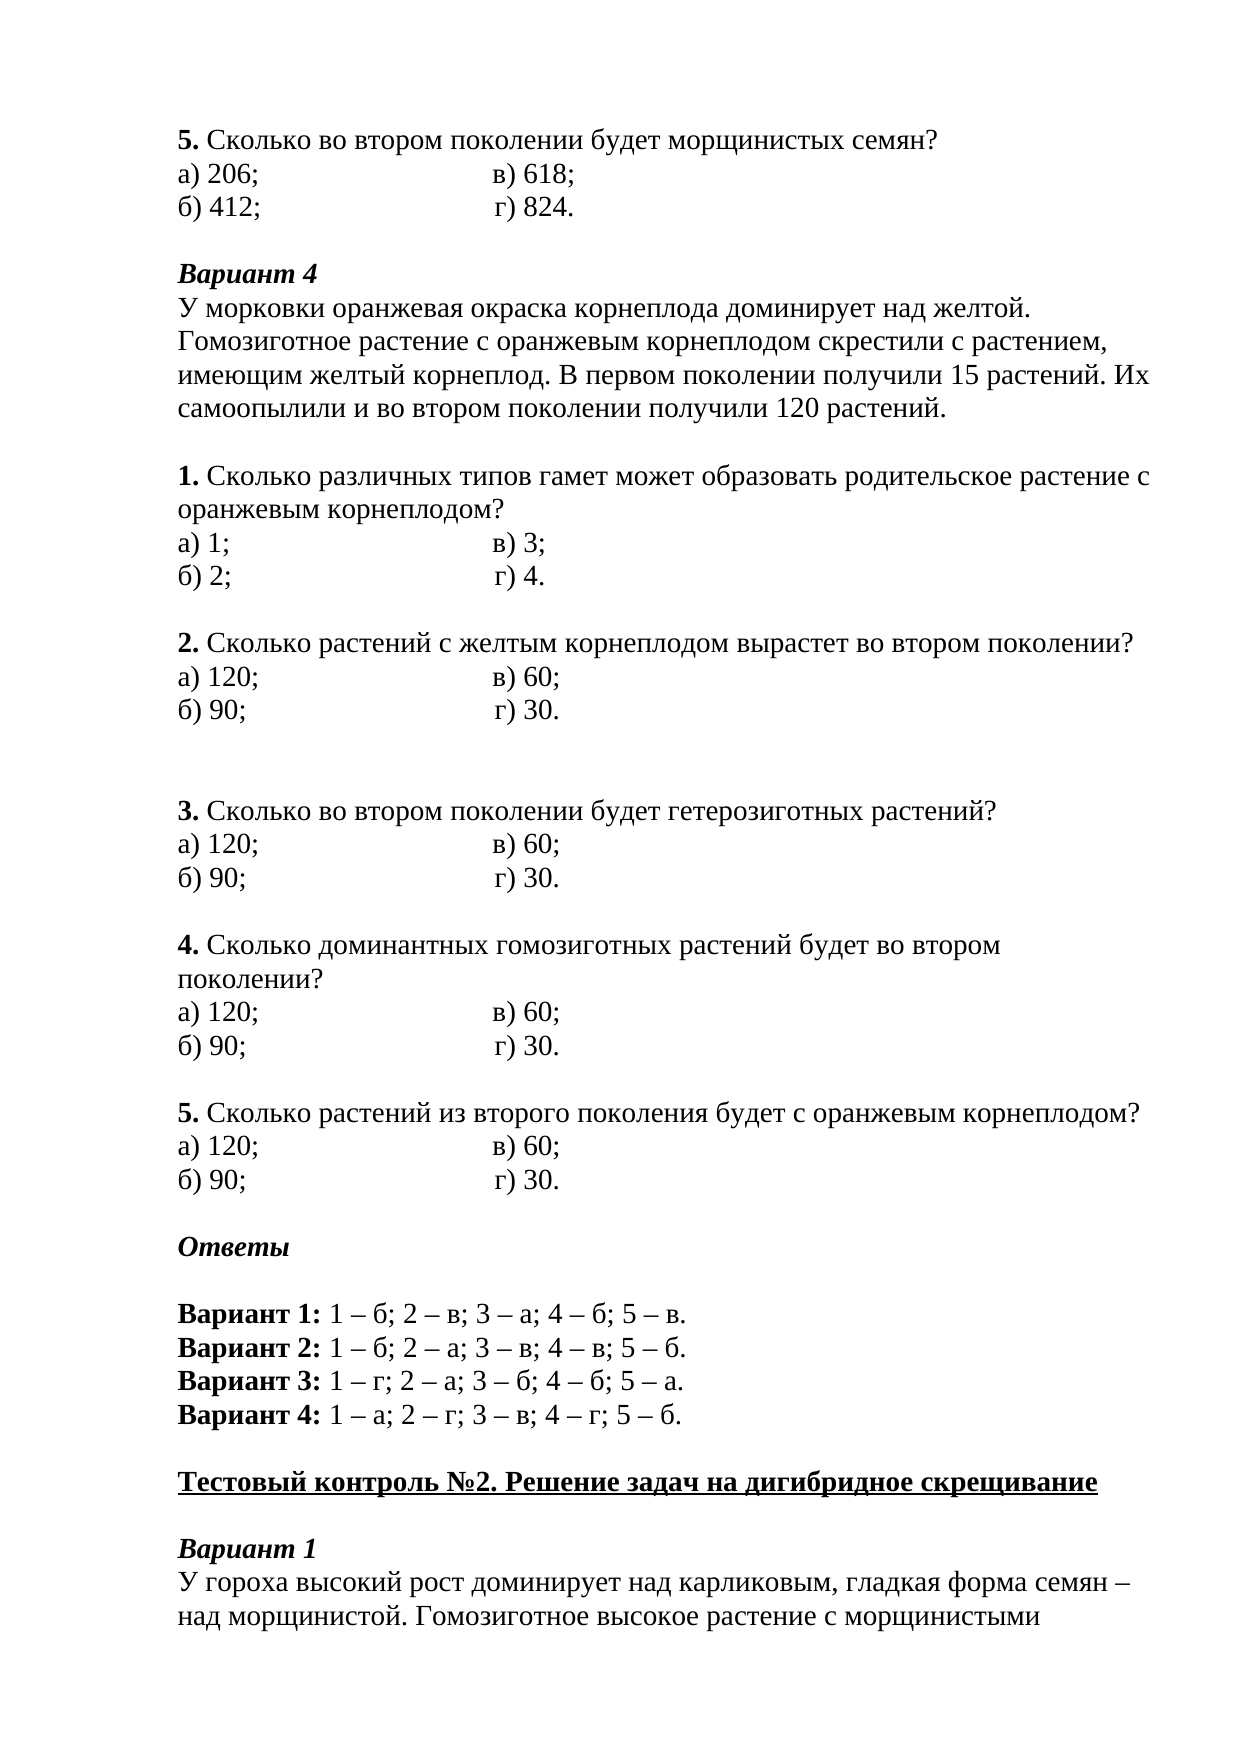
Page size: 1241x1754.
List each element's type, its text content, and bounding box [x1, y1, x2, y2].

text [177, 1564, 1152, 1632]
text а) 120; в) 60; [177, 827, 1152, 860]
text б) 412; г) 824. [177, 189, 1152, 223]
text У морковки оранжевая окраска корнеплода доминирует над желтой. Гомозиготное растение с оранжевым корнеплодом скрестили с растением, имеющим желтый корнеплод. В первом поколении получили 15 растений. Их самоопылили и во втором поколении получили 120 растений. [177, 290, 1152, 424]
text 4. Сколько доминантных гомозиготных растений будет во втором поколении? [177, 927, 1152, 994]
text 5. Сколько растений из второго поколения будет с оранжевым корнеплодом? [177, 1095, 1152, 1128]
text Тестовый контроль №2. Решение задач на дигибридное скрещивание [177, 1464, 1152, 1497]
text 1. Сколько различных типов гамет может образовать родительское растение с оранжевым корнеплодом? [177, 458, 1152, 525]
text а) 120; в) 60; [177, 659, 1152, 692]
text б) 90; г) 30. [177, 1162, 1152, 1196]
text Вариант 1: 1 – б; 2 – в; 3 – а; 4 – б; 5 – в. [177, 1296, 1152, 1330]
text Вариант 1 [177, 1531, 1152, 1564]
text б) 90; г) 30. [177, 1028, 1152, 1061]
text Вариант 4 [177, 256, 1152, 290]
text б) 90; г) 30. [177, 860, 1152, 894]
text Вариант 3: 1 – г; 2 – а; 3 – б; 4 – б; 5 – а. [177, 1363, 1152, 1397]
text Вариант 4: 1 – а; 2 – г; 3 – в; 4 – г; 5 – б. [177, 1397, 1152, 1430]
text 5. Сколько во втором поколении будет морщинистых семян? [177, 122, 1152, 156]
text б) 2; г) 4. [177, 558, 1152, 592]
text 2. Сколько растений с желтым корнеплодом вырастет во втором поколении? [177, 625, 1152, 659]
text б) 90; г) 30. [177, 692, 1152, 726]
text а) 206; в) 618; [177, 156, 1152, 189]
text а) 120; в) 60; [177, 994, 1152, 1028]
text а) 120; в) 60; [177, 1128, 1152, 1162]
text Ответы [177, 1229, 1152, 1263]
text 3. Сколько во втором поколении будет гетерозиготных растений? [177, 793, 1152, 827]
text а) 1; в) 3; [177, 525, 1152, 558]
text Вариант 2: 1 – б; 2 – а; 3 – в; 4 – в; 5 – б. [177, 1330, 1152, 1363]
